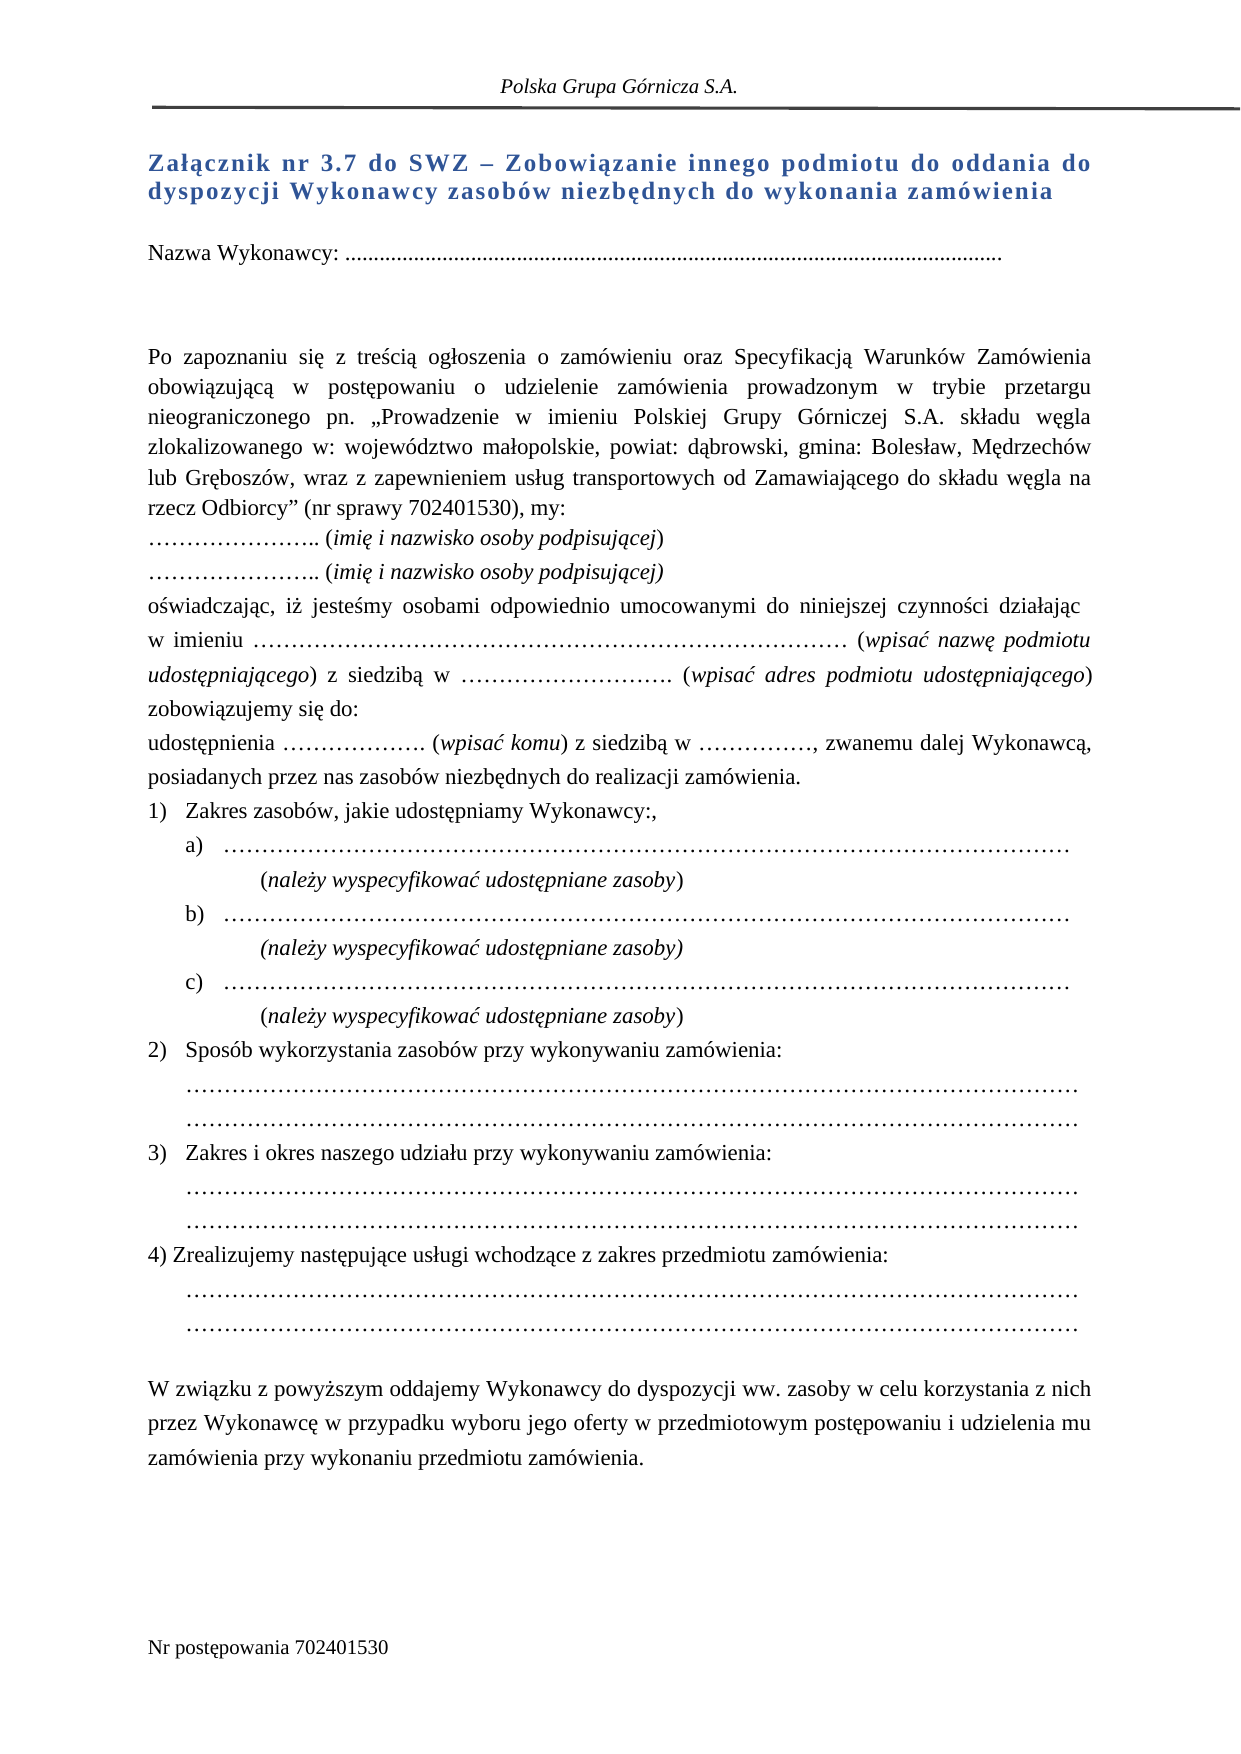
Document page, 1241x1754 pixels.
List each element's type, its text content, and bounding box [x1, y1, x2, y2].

list ………………………………………………………………………………………………… [185, 831, 1093, 858]
text (należy wyspecyfikować udostępniane zasoby) [260, 934, 1093, 960]
text Po zapoznaniu się z treścią ogłoszenia o zamówieniu oraz Specyfikacją Warunków Zamówienia obowiązującą w postępowaniu o udzielenie zamówienia prowadzonym w trybie przetargu nieograniczonego pn. „Prowadzenie w imieniu Polskiej Grupy Górniczej S.A. składu węgla zlokalizowanego w: województwo małopolskie, powiat: dąbrowski, gmina: Bolesław, Mędrzechów lub Gręboszów, wraz z zapewnieniem usług transportowych od Zamawiającego do składu węgla na rzecz Odbiorcy” (nr sprawy 702401530), my: [148, 343, 1093, 520]
list Zakres i okres naszego udziału przy wykonywaniu zamówienia: [148, 1139, 1093, 1165]
text Nazwa Wykonawcy: ................................................................................................................... [148, 239, 1093, 265]
text ……………………………………………………………………………………………………………………………………………………………………………………………………………… [185, 1276, 1093, 1336]
text ………………….. (imię i nazwisko osoby podpisującej) [148, 558, 1093, 584]
text Załącznik nr 3.7 do SWZ – Zobowiązanie innego podmiotu do oddania do dyspozycji Wykonawcy zasobów niezbędnych do wykonania zamówienia [148, 148, 1093, 205]
list ……………………………………………………………………………………………………………………………………………………………………………………………………………… [185, 1173, 1093, 1234]
list ………………………………………………………………………………………………… [185, 968, 1093, 994]
list ………………………………………………………………………………………………… [185, 900, 1093, 926]
text oświadczając, iż jesteśmy osobami odpowiednio umocowanymi do niniejszej czynności działając w imieniu …………………………………………………………………… (wpisać nazwę podmiotu udostępniającego) z siedzibą w ………………………. (wpisać adres podmiotu udostępniającego) zobowiązujemy się do: [148, 592, 1093, 721]
text W związku z powyższym oddajemy Wykonawcy do dyspozycji ww. zasoby w celu korzystania z nich przez Wykonawcę w przypadku wyboru jego oferty w przedmiotowym postępowaniu i udzielenia mu zamówienia przy wykonaniu przedmiotu zamówienia. [148, 1375, 1093, 1470]
list Zakres zasobów, jakie udostępniamy Wykonawcy:, [148, 797, 1093, 824]
text ………………….. (imię i nazwisko osoby podpisującej) [148, 524, 1093, 550]
text (należy wyspecyfikować udostępniane zasoby) [260, 1002, 1093, 1029]
text udostępnienia ………………. (wpisać komu) z siedzibą w ……………, zwanemu dalej Wykonawcą, posiadanych przez nas zasobów niezbędnych do realizacji zamówienia. [148, 729, 1093, 789]
text ……………………………………………………………………………………………………………………………………………………………………………………………………………… [185, 1071, 1093, 1131]
text (należy wyspecyfikować udostępniane zasoby) [260, 866, 1093, 892]
text 4) Zrealizujemy następujące usługi wchodzące z zakres przedmiotu zamówienia: [148, 1241, 1093, 1268]
list Sposób wykorzystania zasobów przy wykonywaniu zamówienia: [148, 1036, 1093, 1063]
